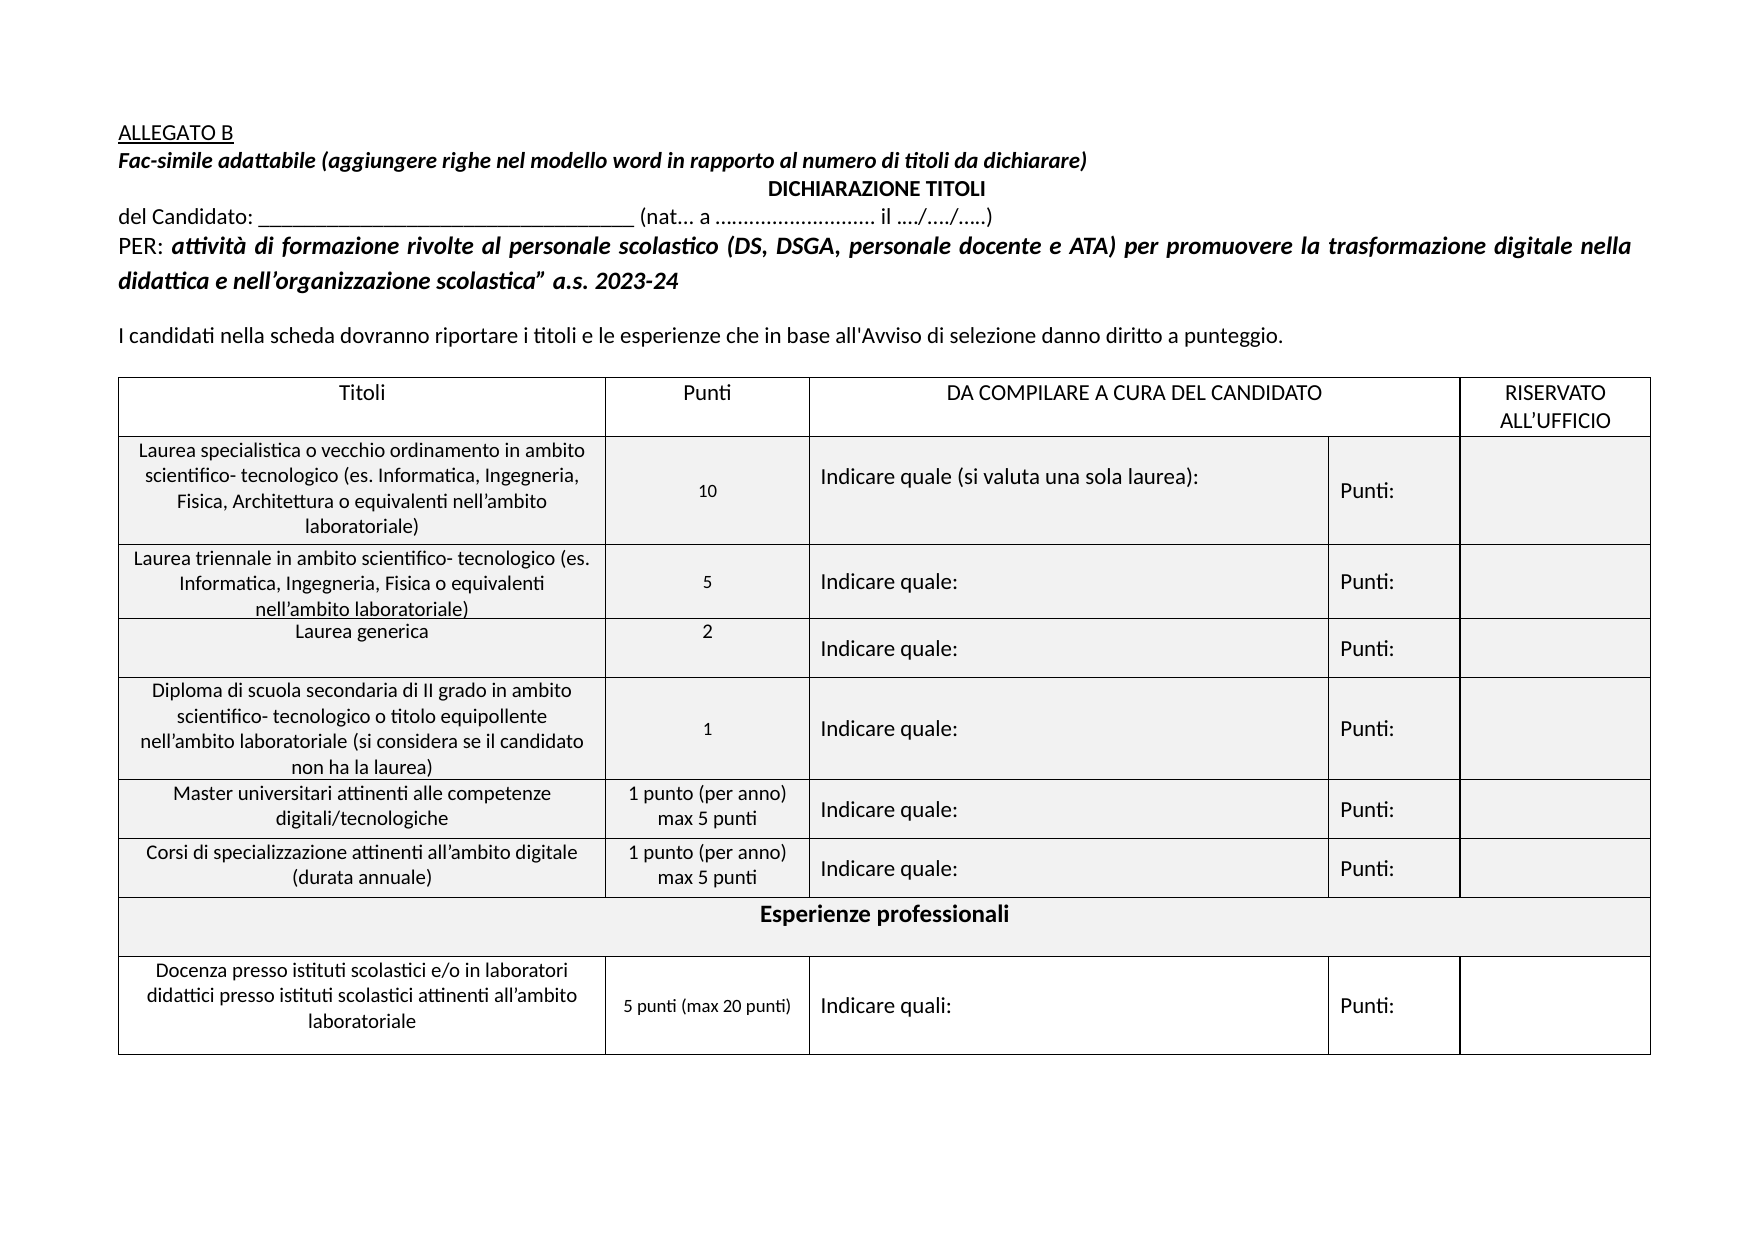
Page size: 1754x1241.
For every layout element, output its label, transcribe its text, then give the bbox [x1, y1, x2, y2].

table_cell Indicare quale (si valuta una sola laurea): [810, 437, 1328, 544]
table_cell Indicare quale: [810, 619, 1328, 677]
table_cell Punti: [1329, 839, 1459, 897]
table_cell 10 [606, 437, 809, 544]
table_cell Punti: [1329, 437, 1459, 544]
table_header Punti [606, 378, 809, 436]
table_cell Punti: [1329, 957, 1459, 1054]
table_cell [1461, 957, 1650, 1054]
table_cell [1461, 545, 1650, 618]
text ALLEGATO B [118, 118, 1636, 146]
table_header Titoli [119, 378, 605, 436]
table_cell Indicare quali: [810, 957, 1328, 1054]
table_cell Laurea specialistica o vecchio ordinamento in ambito scientifico- tecnologico (es. Informatica, Ingegneria, Fisica, Architettura o equivalenti nell’ambito laboratoriale) [119, 437, 605, 544]
table_cell 1 punto (per anno) max 5 punti [606, 780, 809, 838]
table_cell Indicare quale: [810, 678, 1328, 779]
table_cell [1461, 780, 1650, 838]
text Fac-simile adattabile (aggiungere righe nel modello word in rapporto al numero di titoli da dichiarare) [118, 146, 1636, 174]
table_header DA COMPILARE A CURA DEL CANDIDATO [810, 378, 1459, 436]
table_cell [1461, 619, 1650, 677]
table_cell Punti: [1329, 545, 1459, 618]
table_cell Punti: [1329, 780, 1459, 838]
table_cell Punti: [1329, 678, 1459, 779]
table_cell 1 [606, 678, 809, 779]
text PER: attività di formazione rivolte al personale scolastico (DS, DSGA, personale docente e ATA) per promuovere la trasformazione digitale nella didattica e nell’organizzazione scolastica” a.s. 2023-24 [118, 230, 1636, 296]
table_cell Laurea triennale in ambito scientifico- tecnologico (es. Informatica, Ingegneria, Fisica o equivalenti nell’ambito laboratoriale) [119, 545, 605, 618]
table_cell 2 [606, 619, 809, 677]
table_cell Corsi di specializzazione attinenti all’ambito digitale (durata annuale) [119, 839, 605, 897]
table_cell 1 punto (per anno) max 5 punti [606, 839, 809, 897]
table_cell [1461, 437, 1650, 544]
table_header RISERVATO ALL’UFFICIO [1461, 378, 1650, 436]
text DICHIARAZIONE TITOLI [118, 174, 1636, 202]
text I candidati nella scheda dovranno riportare i titoli e le esperienze che in base all'Avviso di selezione danno diritto a punteggio. [118, 321, 1636, 349]
table_cell 5 [606, 545, 809, 618]
table_cell [1461, 678, 1650, 779]
table_cell Punti: [1329, 619, 1459, 677]
table_cell Diploma di scuola secondaria di II grado in ambito scientifico- tecnologico o titolo equipollente nell’ambito laboratoriale (si considera se il candidato non ha la laurea) [119, 678, 605, 779]
table_cell Esperienze professionali [119, 898, 1650, 956]
text del Candidato: _________________________________ (nat... a …......................... il .…/..../…..) [118, 202, 1636, 230]
table_cell [1461, 839, 1650, 897]
table_cell Master universitari attinenti alle competenze digitali/tecnologiche [119, 780, 605, 838]
table_cell Indicare quale: [810, 545, 1328, 618]
table_cell Indicare quale: [810, 780, 1328, 838]
table_cell Indicare quale: [810, 839, 1328, 897]
table_cell 5 punti (max 20 punti) [606, 957, 809, 1054]
table_cell Docenza presso istituti scolastici e/o in laboratori didattici presso istituti scolastici attinenti all’ambito laboratoriale [119, 957, 605, 1054]
table_cell Laurea generica [119, 619, 605, 677]
